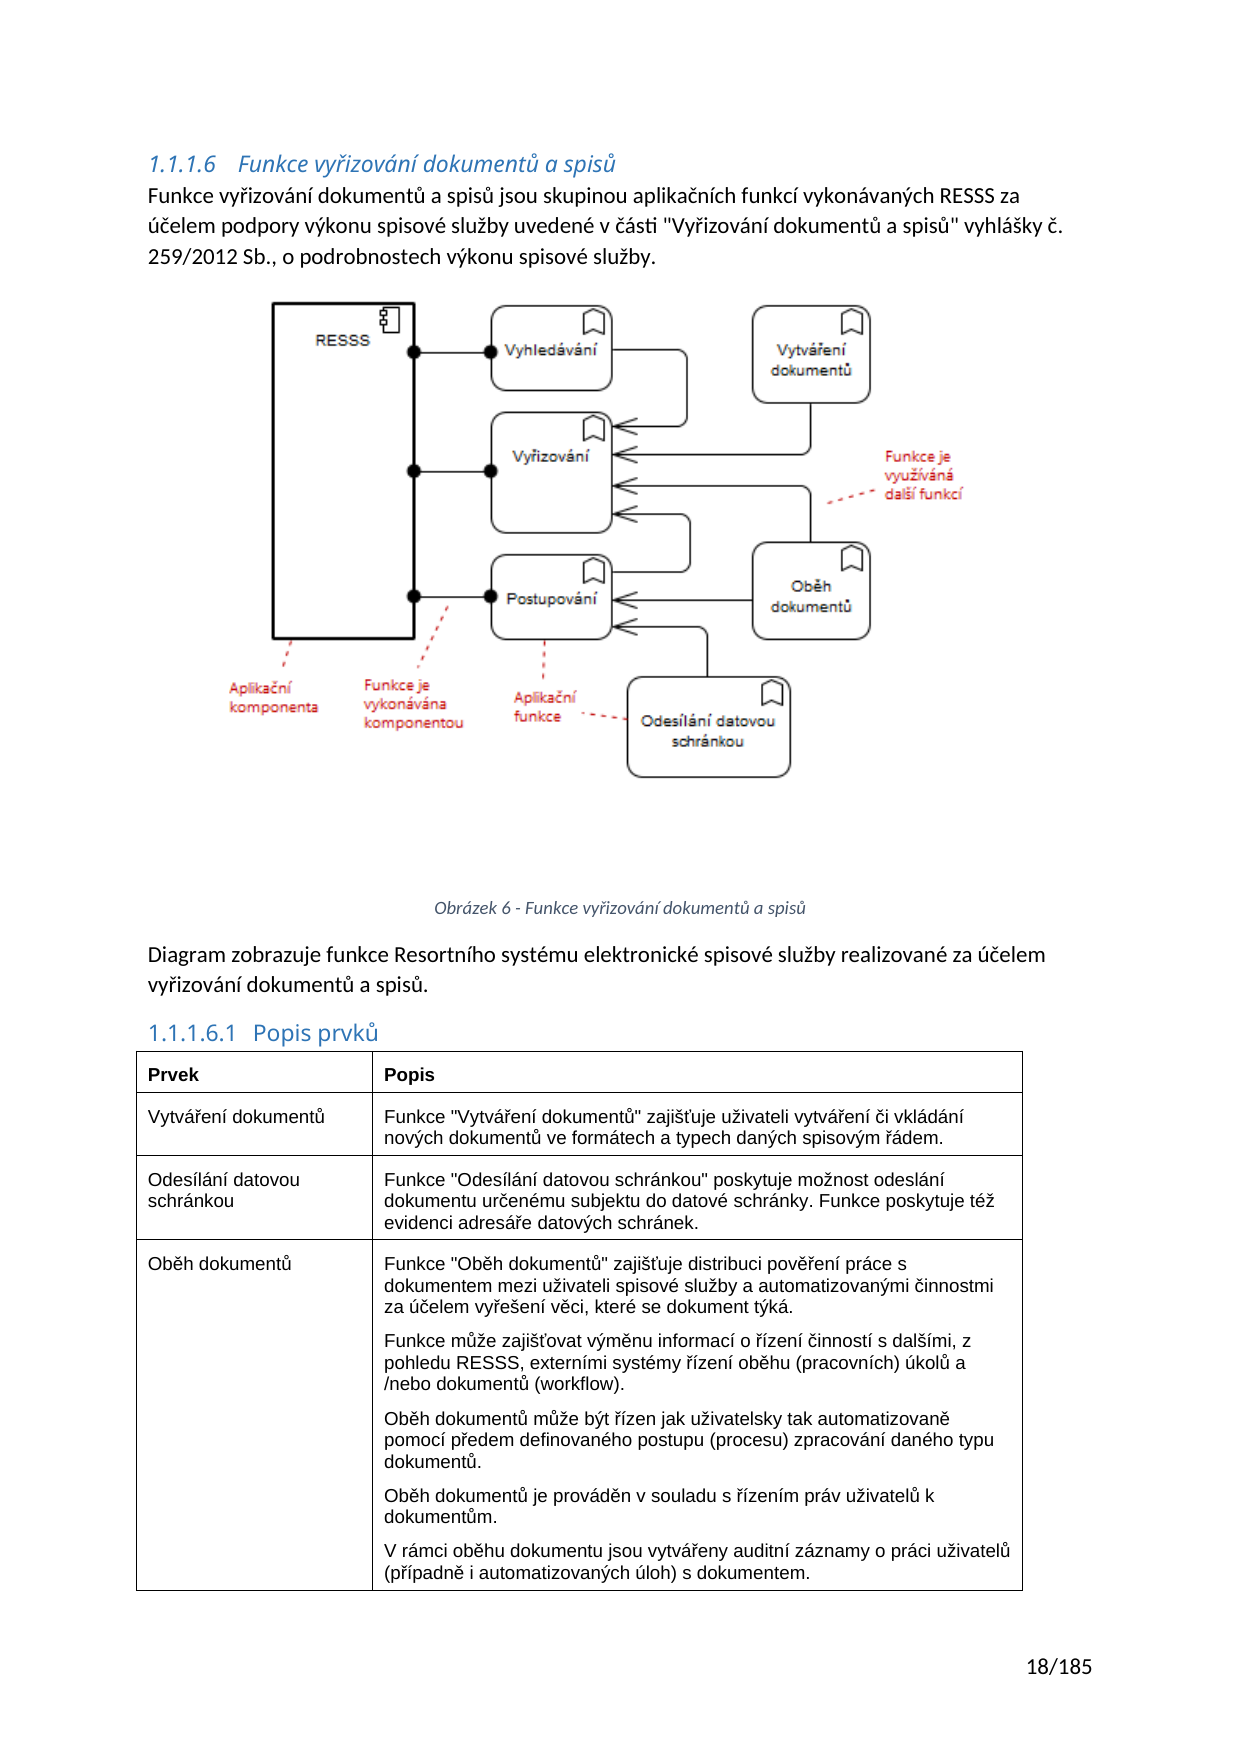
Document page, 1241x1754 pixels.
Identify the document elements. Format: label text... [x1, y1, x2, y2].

text Diagram zobrazuje funkce Resortního systému elektronické spisové služby realizované za účelem vyřizování dokumentů a spisů. [148, 940, 1093, 998]
table_cell Funkce "Odesílání datovou schránkou" poskytuje možnost odeslání dokumentu určenému subjektu do datové schránky. Funkce poskytuje též evidenci adresáře datových schránek. [373, 1156, 1022, 1239]
text Obrázek 6 - Funkce vyřizování dokumentů a spisů [148, 896, 1093, 919]
picture [214, 297, 1026, 869]
table_cell Odesílání datovou schránkou [137, 1156, 372, 1239]
subtitle Funkce vyřizování dokumentů a spisů [148, 148, 1093, 179]
table_cell Funkce "Oběh dokumentů" zajišťuje distribuci pověření práce s dokumentem mezi uživateli spisové služby a automatizovanými činnostmi za účelem vyřešení věci, které se dokument týká. Funkce může zajišťovat výměnu informací o řízení činností s dalšími, z pohledu RESSS, externími systémy řízení oběhu (pracovních) úkolů a /nebo dokumentů (workflow). Oběh dokumentů může být řízen jak uživatelsky tak automatizovaně pomocí předem definovaného postupu (procesu) zpracování daného typu dokumentů. Oběh dokumentů je prováděn v souladu s řízením práv uživatelů k dokumentům. V rámci oběhu dokumentu jsou vytvářeny auditní záznamy o práci uživatelů (případně i automatizovaných úloh) s dokumentem. [373, 1240, 1022, 1589]
table_cell Oběh dokumentů [137, 1240, 372, 1589]
subtitle Popis prvků [148, 1017, 1093, 1048]
table_header Popis [373, 1052, 1022, 1092]
table_header Prvek [137, 1052, 372, 1092]
table_cell Vytváření dokumentů [137, 1093, 372, 1155]
table_cell Funkce "Vytváření dokumentů" zajišťuje uživateli vytváření či vkládání nových dokumentů ve formátech a typech daných spisovým řádem. [373, 1093, 1022, 1155]
text Funkce vyřizování dokumentů a spisů jsou skupinou aplikačních funkcí vykonávaných RESSS za účelem podpory výkonu spisové služby uvedené v části "Vyřizování dokumentů a spisů" vyhlášky č. 259/2012 Sb., o podrobnostech výkonu spisové služby. [148, 181, 1093, 270]
